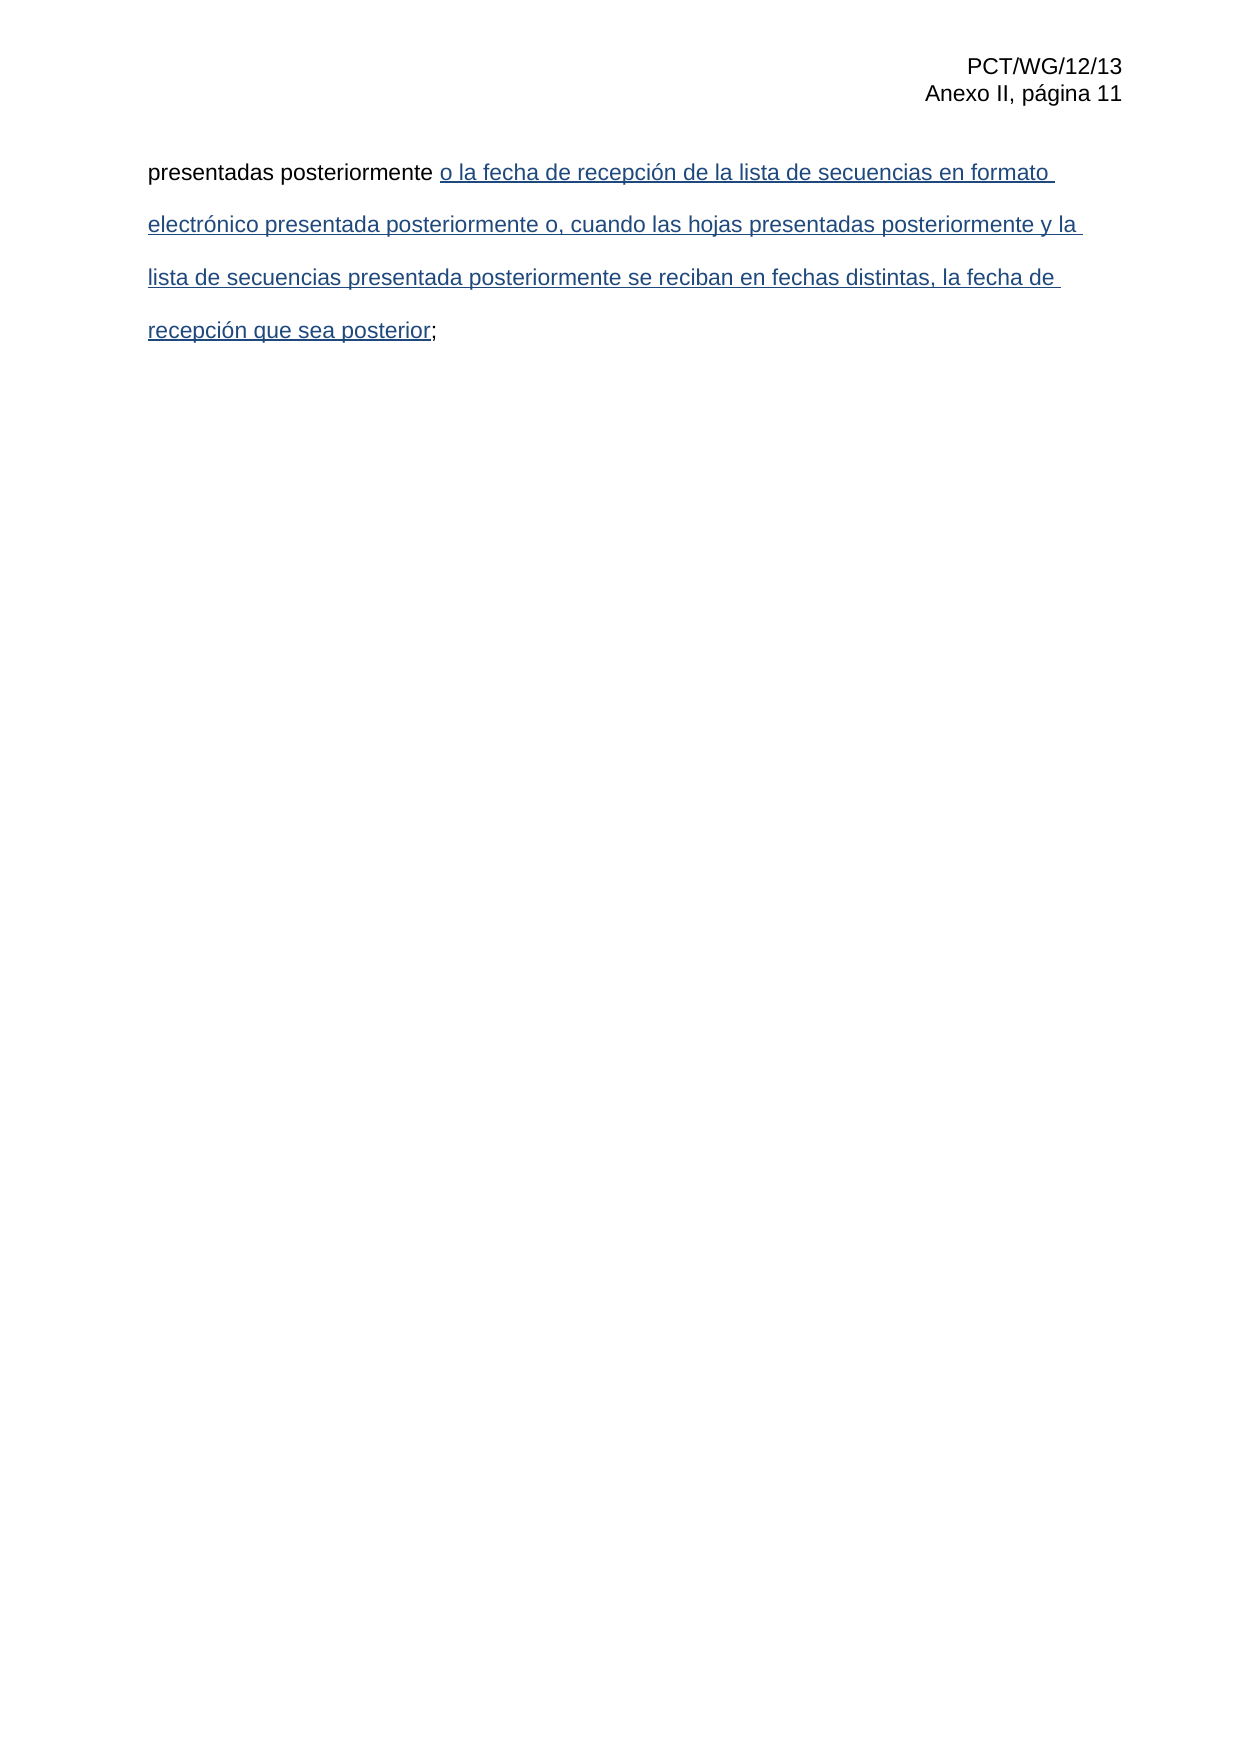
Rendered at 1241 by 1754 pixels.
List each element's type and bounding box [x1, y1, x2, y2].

text [148, 158, 1122, 343]
